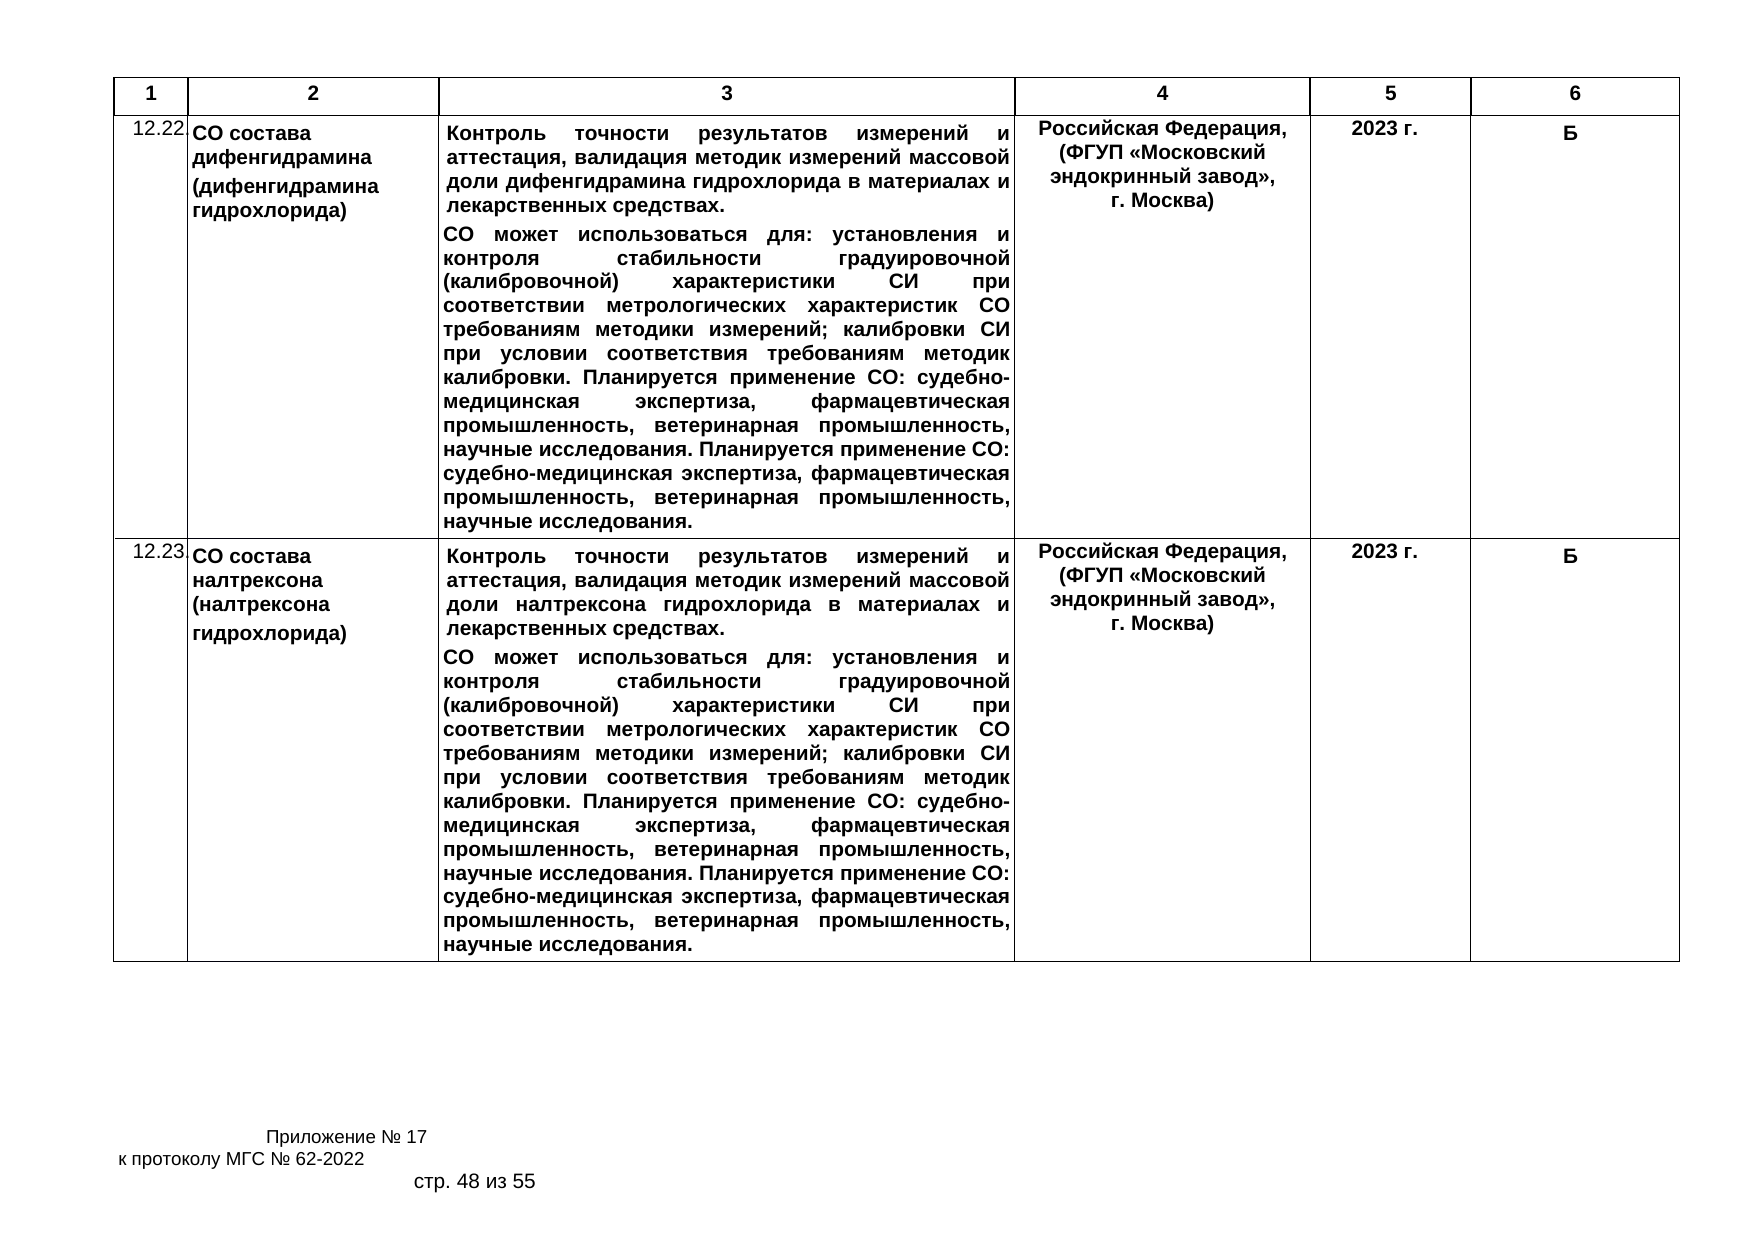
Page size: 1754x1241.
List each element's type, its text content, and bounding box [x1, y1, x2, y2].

table_cell 2023 г. [1311, 116, 1470, 538]
table_header 3 [440, 78, 1014, 114]
table_cell 2023 г. [1311, 539, 1470, 961]
table_cell СО состава дифенгидрамина (дифенгидрамина гидрохлорида) [188, 116, 438, 538]
table_cell Б [1471, 539, 1679, 961]
table_header 5 [1311, 78, 1470, 114]
table_header 4 [1016, 78, 1309, 114]
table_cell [1015, 539, 1310, 961]
table_cell Контроль точности результатов измерений и аттестация, валидация методик измерений массовой доли дифенгидрамина гидрохлорида в материалах и лекарственных средствах. СО может использоваться для: установления и контроля стабильности градуировочной (калибровочной) характеристики СИ при соответствии метрологических характеристик СО требованиям методики измерений; калибровки СИ при условии соответствия требованиям методик калибровки. Планируется применение СО: судебно-медицинская экспертиза, фармацевтическая промышленность, ветеринарная промышленность, научные исследования. Планируется применение СО: судебно-медицинская экспертиза, фармацевтическая промышленность, ветеринарная промышленность, научные исследования. [439, 116, 1014, 538]
table_cell [114, 116, 187, 538]
table_cell СО состава налтрексона (налтрексона гидрохлорида) [188, 539, 438, 961]
table_cell Контроль точности результатов измерений и аттестация, валидация методик измерений массовой доли налтрексона гидрохлорида в материалах и лекарственных средствах. СО может использоваться для: установления и контроля стабильности градуировочной (калибровочной) характеристики СИ при соответствии метрологических характеристик СО требованиям методики измерений; калибровки СИ при условии соответствия требованиям методик калибровки. Планируется применение СО: судебно-медицинская экспертиза, фармацевтическая промышленность, ветеринарная промышленность, научные исследования. Планируется применение СО: судебно-медицинская экспертиза, фармацевтическая промышленность, ветеринарная промышленность, научные исследования. [439, 539, 1014, 961]
table_header 1 [115, 78, 187, 114]
table_header 2 [189, 78, 438, 114]
table_cell [114, 538, 187, 961]
table_header 6 [1472, 78, 1679, 114]
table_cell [1015, 116, 1310, 538]
table_cell Б [1471, 116, 1679, 538]
